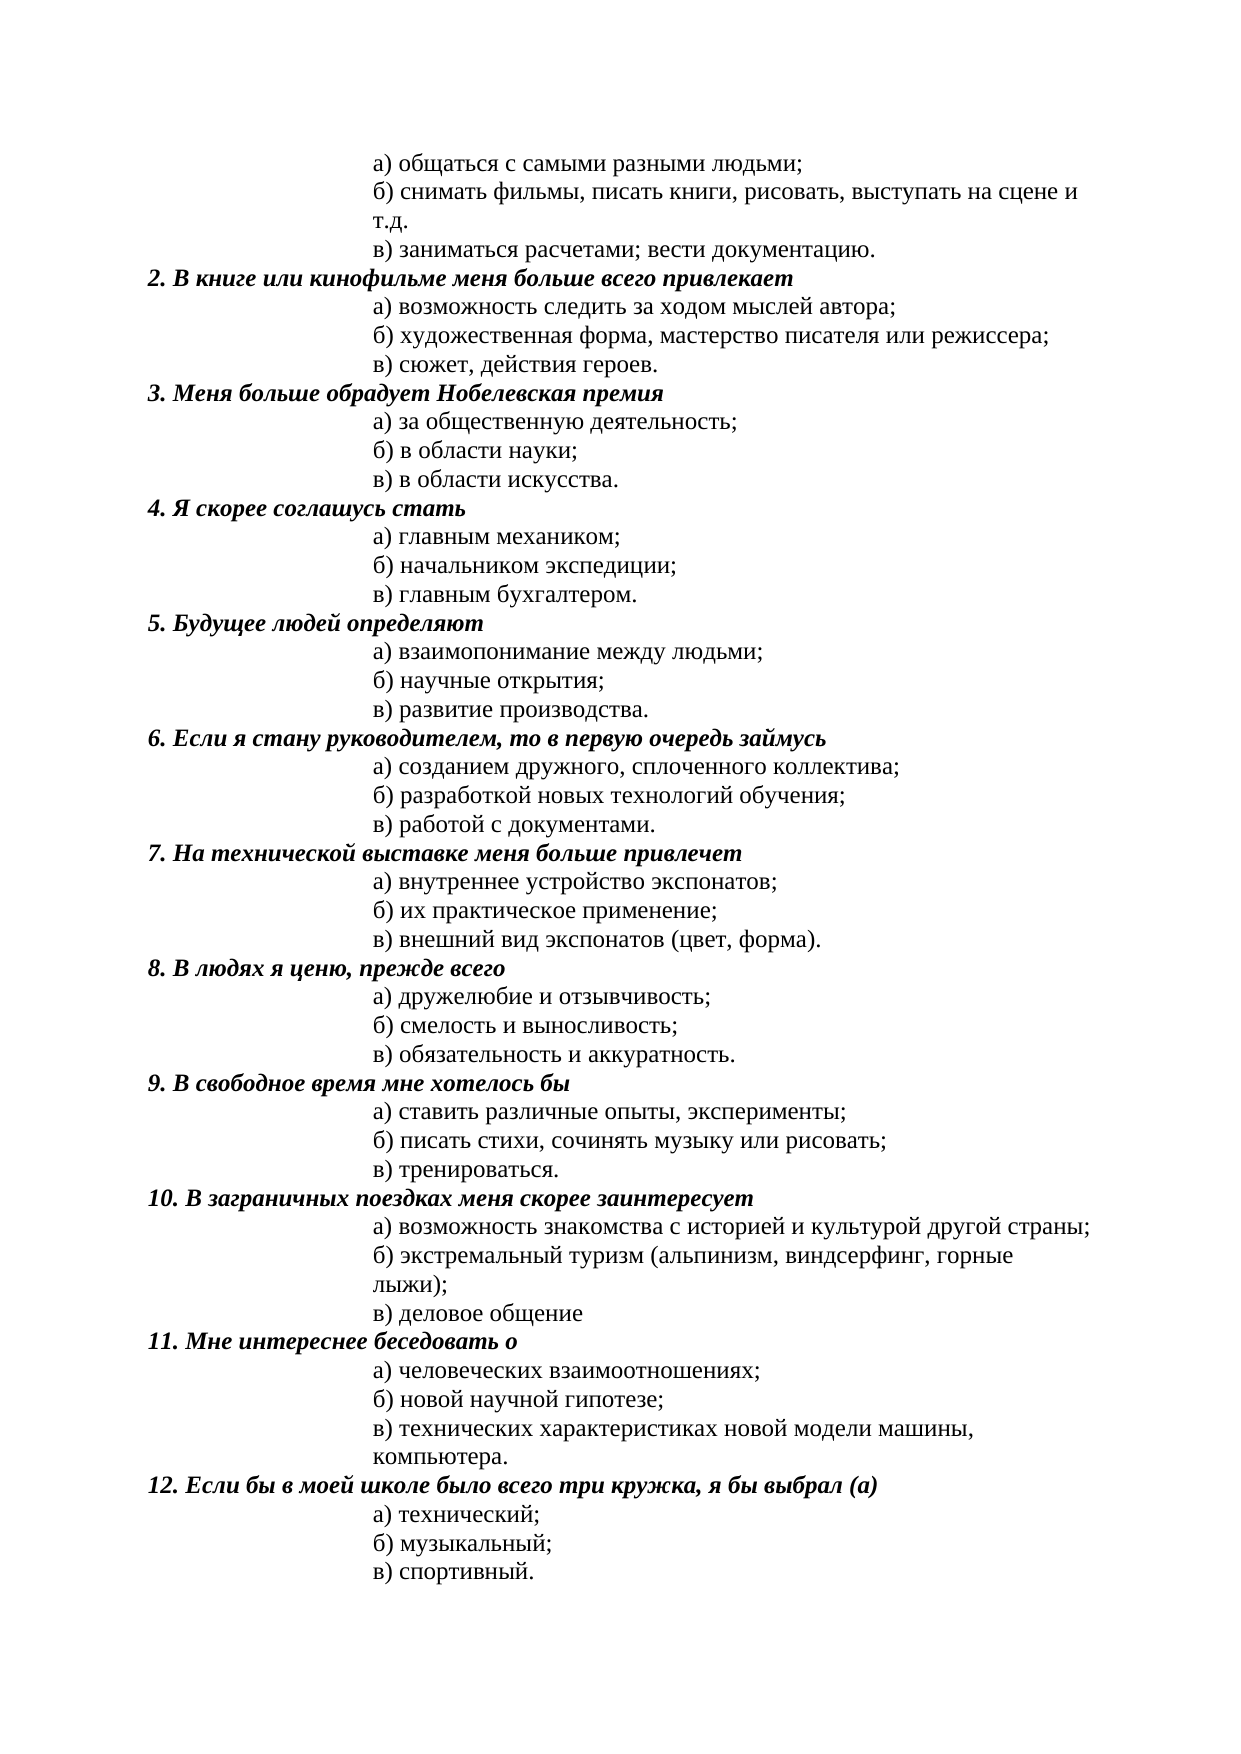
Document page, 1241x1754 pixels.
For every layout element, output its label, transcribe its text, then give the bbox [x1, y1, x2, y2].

text 10. В заграничных поездках меня скорее заинтересует [148, 1183, 1092, 1211]
text 7. На технической выставке меня больше привлечет [148, 838, 1092, 866]
text 6. Если я стану руководителем, то в первую очередь займусь [148, 723, 1092, 751]
text 12. Если бы в моей школе было всего три кружка, я бы выбрал (а) [148, 1470, 1092, 1499]
text а) за общественную деятельность; б) в области науки; в) в области искусства. [373, 406, 1092, 493]
text 2. В книге или кинофильме меня больше всего привлекает [148, 263, 1092, 291]
text 5. Будущее людей определяют [148, 608, 1092, 636]
text 4. Я скорее соглашусь стать [148, 493, 1092, 521]
text 3. Меня больше обрадует Нобелевская премия [148, 378, 1092, 406]
text а) взаимопонимание между людьми; б) научные открытия; в) развитие производства. [373, 636, 1092, 723]
text 11. Мне интереснее беседовать о [148, 1326, 1092, 1355]
text а) главным механиком; б) начальником экспедиции; в) главным бухгалтером. [373, 521, 1092, 608]
text а) дружелюбие и отзывчивость; б) смелость и выносливость; в) обязательность и аккуратность. [373, 981, 1092, 1068]
text а) общаться с самыми разными людьми; б) снимать фильмы, писать книги, рисовать, выступать на сцене и т.д. в) заниматься расчетами; вести документацию. [373, 148, 1092, 263]
text а) внутреннее устройство экспонатов; б) их практическое применение; в) внешний вид экспонатов (цвет, форма). [373, 866, 1092, 953]
text а) ставить различные опыты, эксперименты; б) писать стихи, сочинять музыку или рисовать; в) тренироваться. [373, 1096, 1092, 1183]
text 9. В свободное время мне хотелось бы [148, 1068, 1092, 1096]
text а) созданием дружного, сплоченного коллектива; б) разработкой новых технологий обучения; в) работой с документами. [373, 751, 1092, 838]
text а) возможность знакомства с историей и культурой другой страны; б) экстремальный туризм (альпинизм, виндсерфинг, горные лыжи); в) деловое общение [373, 1211, 1092, 1326]
text а) возможность следить за ходом мыслей автора; б) художественная форма, мастерство писателя или режиссера; в) сюжет, действия героев. [373, 291, 1092, 378]
text а) человеческих взаимоотношениях; б) новой научной гипотезе; в) технических характеристиках новой модели машины, компьютера. [373, 1355, 1092, 1470]
text а) технический; б) музыкальный; в) спортивный. [373, 1499, 1092, 1585]
text 8. В людях я ценю, прежде всего [148, 953, 1092, 981]
